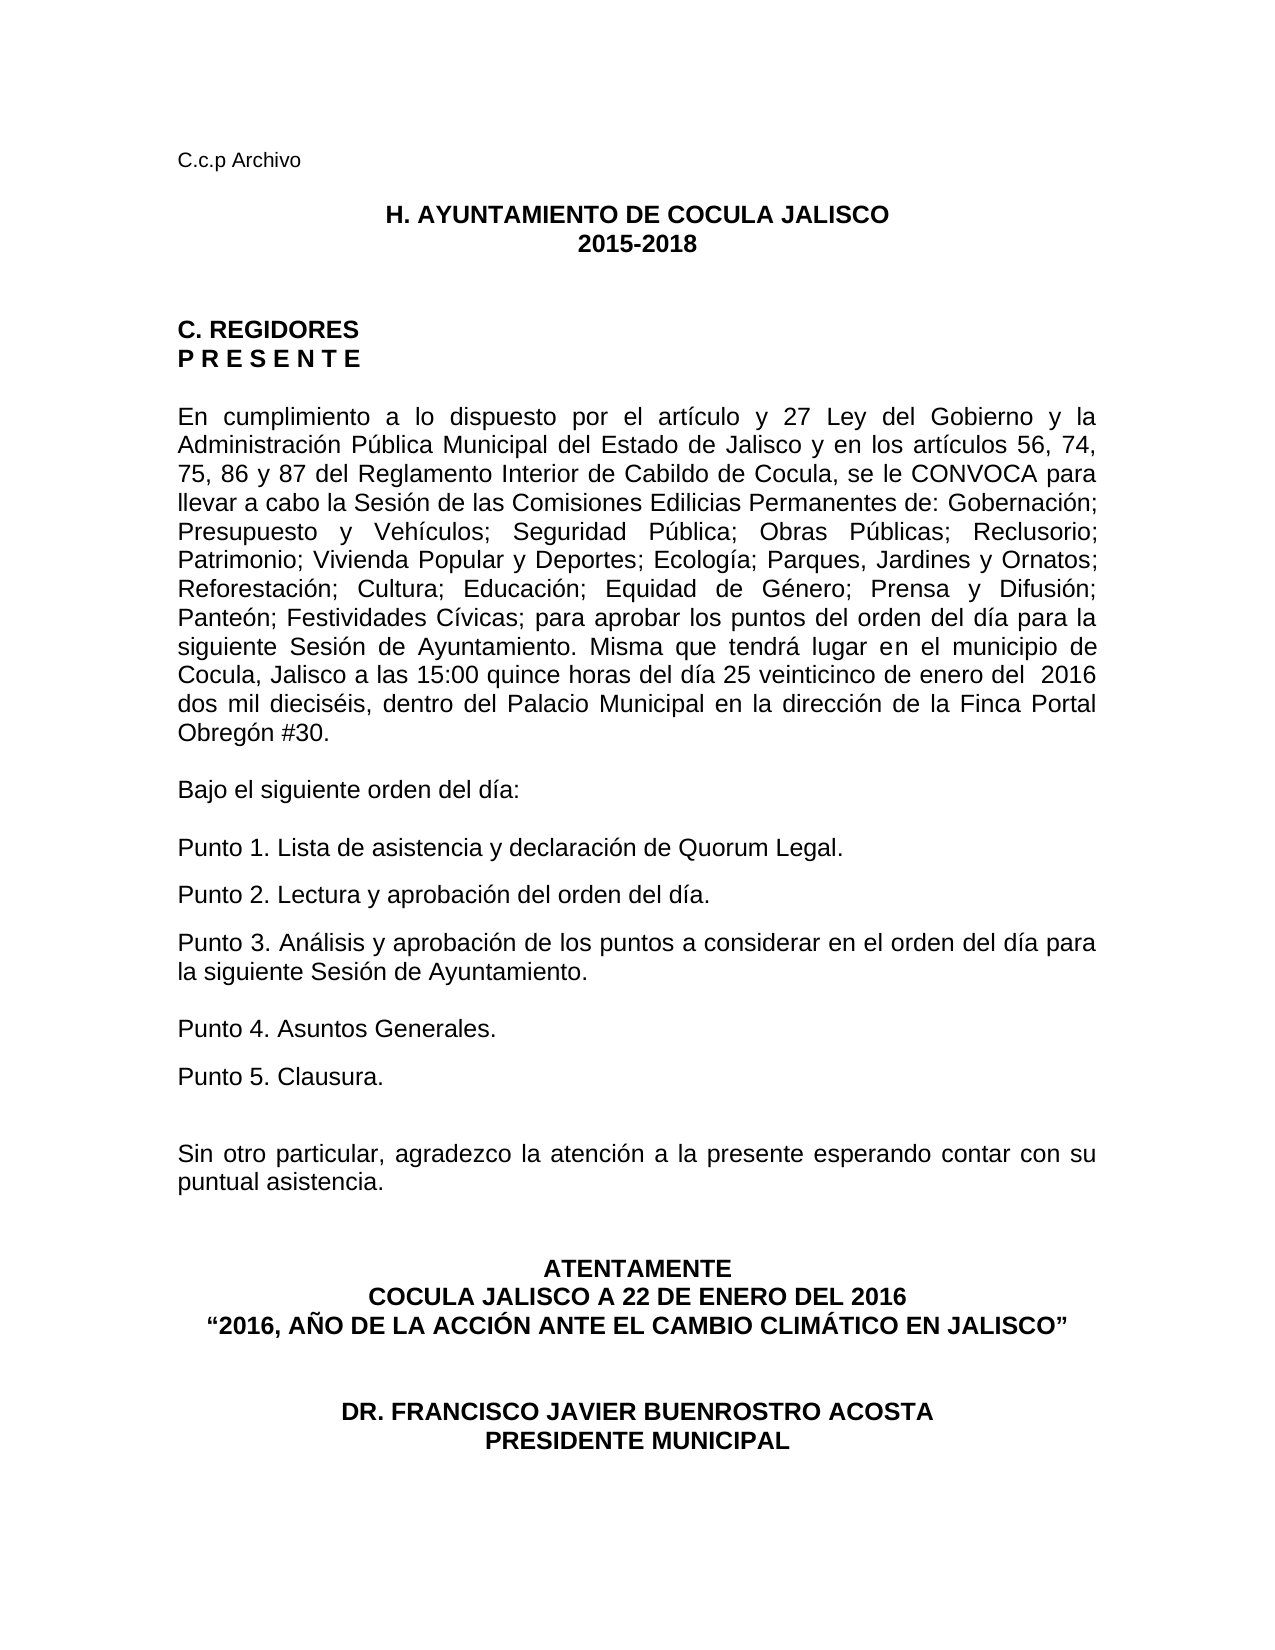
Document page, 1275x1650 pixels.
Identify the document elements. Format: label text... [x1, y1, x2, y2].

text 2015-2018 [177, 229, 1098, 258]
text Sin otro particular, agradezco la atención a la presente esperando contar con su puntual asistencia. [177, 1139, 1098, 1196]
text Punto 5. Clausura. [177, 1062, 1098, 1091]
text C. REGIDORES [177, 315, 1098, 344]
text Punto 2. Lectura y aprobación del orden del día. [177, 881, 1098, 909]
text “2016, AÑO DE LA ACCIÓN ANTE EL CAMBIO CLIMÁTICO EN JALISCO” [177, 1311, 1098, 1340]
text PRESIDENTE MUNICIPAL [177, 1426, 1098, 1455]
text ATENTAMENTE [177, 1254, 1098, 1282]
text Punto 1. Lista de asistencia y declaración de Quorum Legal. [177, 833, 1098, 862]
text Punto 4. Asuntos Generales. [177, 1014, 1098, 1043]
text Bajo el siguiente orden del día: [177, 775, 1098, 804]
text DR. FRANCISCO JAVIER BUENROSTRO ACOSTA [177, 1397, 1098, 1426]
text COCULA JALISCO A 22 DE ENERO DEL 2016 [177, 1282, 1098, 1311]
text Punto 3. Análisis y aprobación de los puntos a considerar en el orden del día para la siguiente Sesión de Ayuntamiento. [177, 928, 1098, 986]
text P R E S E N T E [177, 344, 1098, 373]
text En cumplimiento a lo dispuesto por el artículo y 27 Ley del Gobierno y la Administración Pública Municipal del Estado de Jalisco y en los artículos 56, 74, 75, 86 y 87 del Reglamento Interior de Cabildo de Cocula, se le CONVOCA para llevar a cabo la Sesión de las Comisiones Edilicias Permanentes de: Gobernación; Presupuesto y Vehículos; Seguridad Pública; Obras Públicas; Reclusorio; Patrimonio; Vivienda Popular y Deportes; Ecología; Parques, Jardines y Ornatos; Reforestación; Cultura; Educación; Equidad de Género; Prensa y Difusión; Panteón; Festividades Cívicas; para aprobar los puntos del orden del día para la siguiente Sesión de Ayuntamiento. Misma que tendrá lugar en el municipio de Cocula, Jalisco a las 15:00 quince horas del día 25 veinticinco de enero del 2016 dos mil dieciséis, dentro del Palacio Municipal en la dirección de la Finca Portal Obregón #30. [177, 402, 1098, 747]
text H. AYUNTAMIENTO DE COCULA JALISCO [177, 200, 1098, 229]
text C.c.p Archivo [177, 148, 1098, 172]
